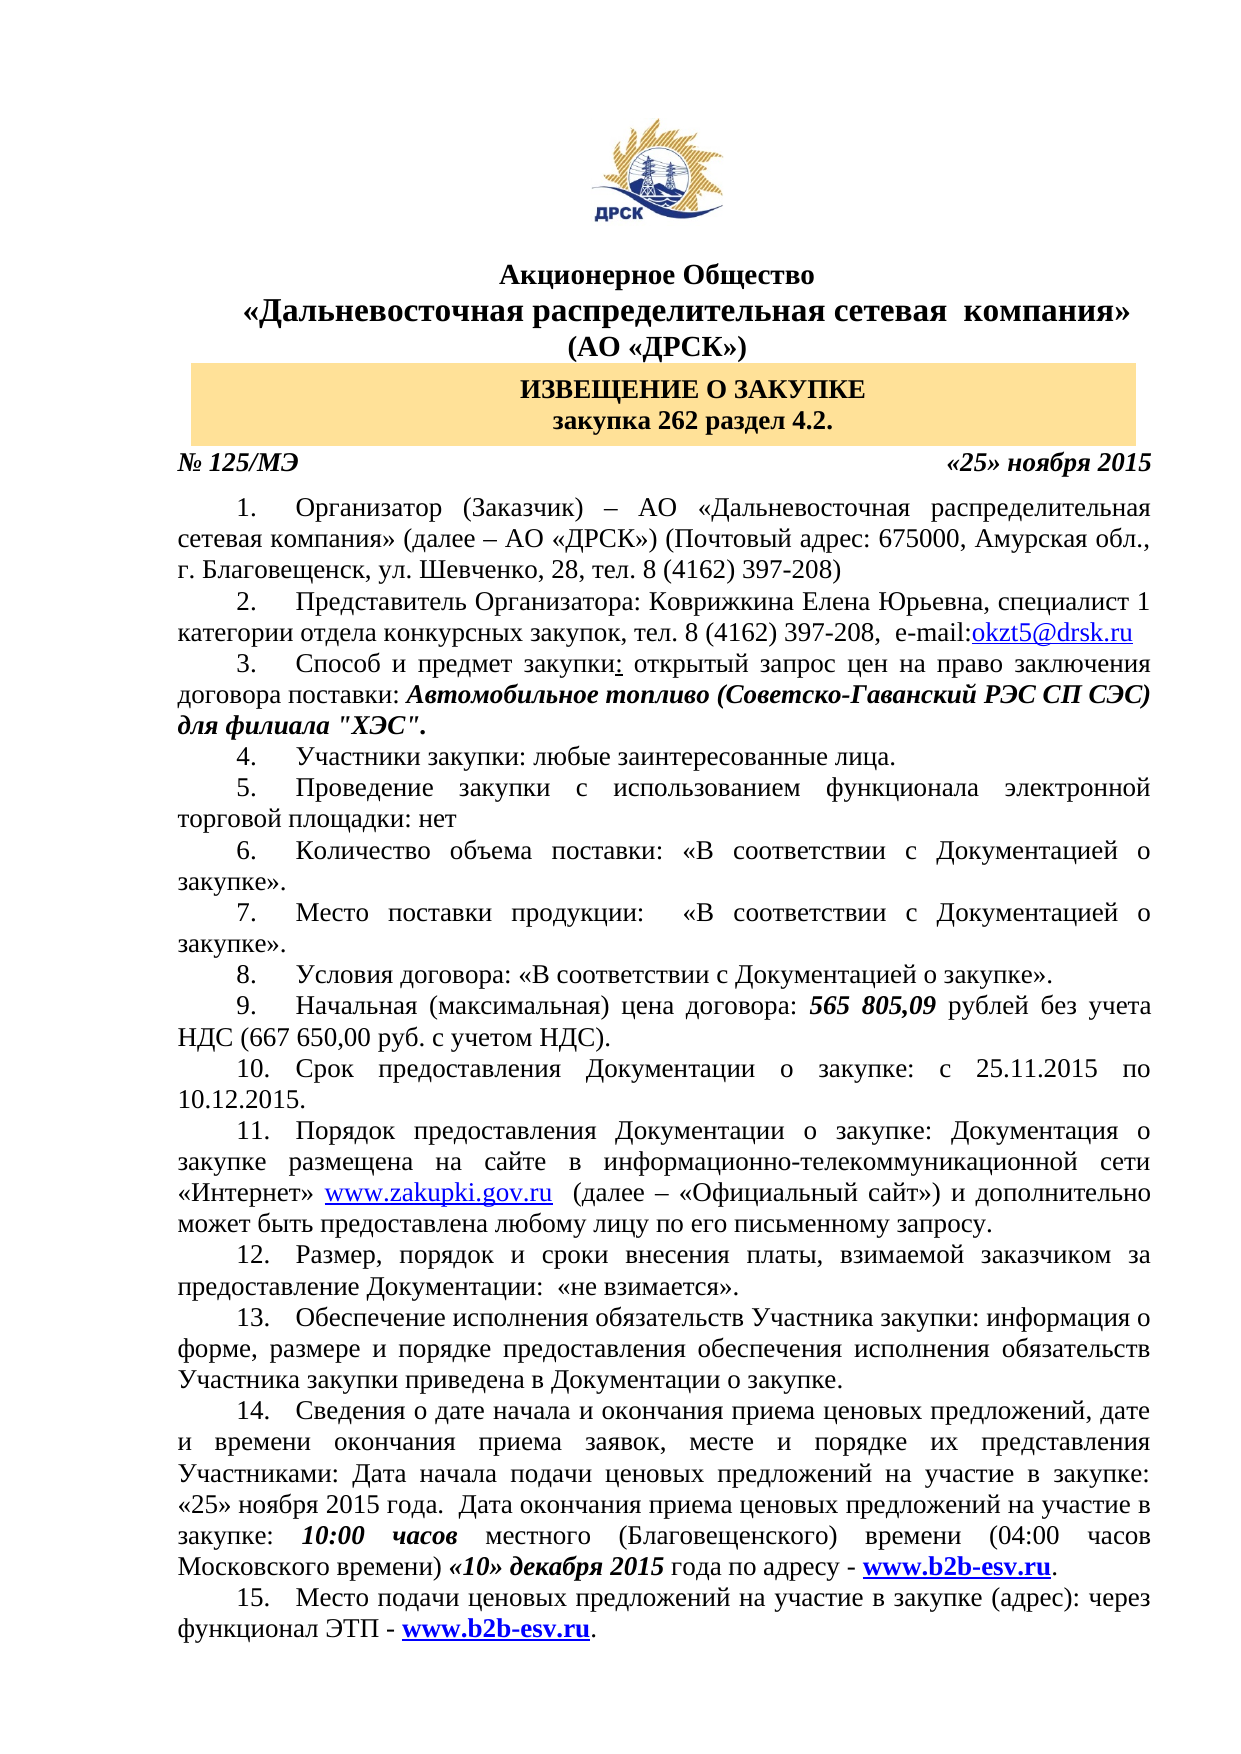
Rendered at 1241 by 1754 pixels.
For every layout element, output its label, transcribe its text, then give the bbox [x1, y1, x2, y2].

list Размер, порядок и сроки внесения платы, взимаемой заказчиком за предоставление Документации: «не взимается». [177, 1239, 1152, 1301]
list Условия договора: «В соответствии с Документацией о закупке». [177, 958, 1152, 989]
list Порядок предоставления Документации о закупке: Документация о закупке размещена на сайте в информационно-телекоммуникационной сети «Интернет» www.zakupki.gov.ru (далее – «Официальный сайт») и дополнительно может быть предоставлена любому лицу по его письменному запросу. [177, 1114, 1152, 1239]
list Представитель Организатора: Коврижкина Елена Юрьевна, специалист 1 категории отдела конкурсных закупок, тел. 8 (4162) 397-208, e-mail:okzt5@drsk.ru [177, 584, 1152, 647]
list Срок предоставления Документации о закупке: с 25.11.2015 по 10.12.2015. [177, 1052, 1152, 1114]
list Проведение закупки с использованием функционала электронной торговой площадки: нет [177, 771, 1152, 834]
table_header № 125/МЭ [166, 446, 664, 477]
list Количество объема поставки: «В соответствии с Документацией о закупке». [177, 834, 1152, 896]
list Обеспечение исполнения обязательств Участника закупки: информация о форме, размере и порядке предоставления обеспечения исполнения обязательств Участника закупки приведена в Документации о закупке. [177, 1301, 1152, 1394]
list Место подачи ценовых предложений на участие в закупке (адрес): через функционал ЭТП - www.b2b-esv.ru. [177, 1581, 1152, 1643]
list Участники закупки: любые заинтересованные лица. [177, 740, 1152, 771]
text «Дальневосточная распределительная сетевая компания» [177, 291, 1137, 329]
list Организатор (Заказчик) – АО «Дальневосточная распределительная сетевая компания» (далее – АО «ДРСК») (Почтовый адрес: 675000, Амурская обл., г. Благовещенск, ул. Шевченко, 28, тел. 8 (4162) 397-208) [177, 491, 1152, 584]
text Акционерное Общество [177, 257, 1137, 291]
list Начальная (максимальная) цена договора: 565 805,09 рублей без учета НДС (667 650,00 руб. с учетом НДС). [177, 989, 1152, 1052]
text (АО «ДРСК») [177, 329, 1137, 362]
list Сведения о дате начала и окончания приема ценовых предложений, дате и времени окончания приема заявок, месте и порядке их представления Участниками: Дата начала подачи ценовых предложений на участие в закупке: «25» ноября 2015 года. Дата окончания приема ценовых предложений на участие в закупке: 10:00 часов местного (Благовещенского) времени (04:00 часов Московского времени) «10» декабря 2015 года по адресу - www.b2b-esv.ru. [177, 1394, 1152, 1581]
picture [590, 118, 724, 226]
table_header «25» ноября 2015 [664, 446, 1163, 477]
list Способ и предмет закупки: открытый запрос цен на право заключения договора поставки: Автомобильное топливо (Советско-Гаванский РЭС СП СЭС) для филиала "ХЭС". [177, 647, 1152, 740]
table_header ИЗВЕЩЕНИЕ О ЗАКУПКЕ закупка 262 раздел 4.2. [191, 363, 1136, 446]
list Место поставки продукции: «В соответствии с Документацией о закупке». [177, 896, 1152, 958]
